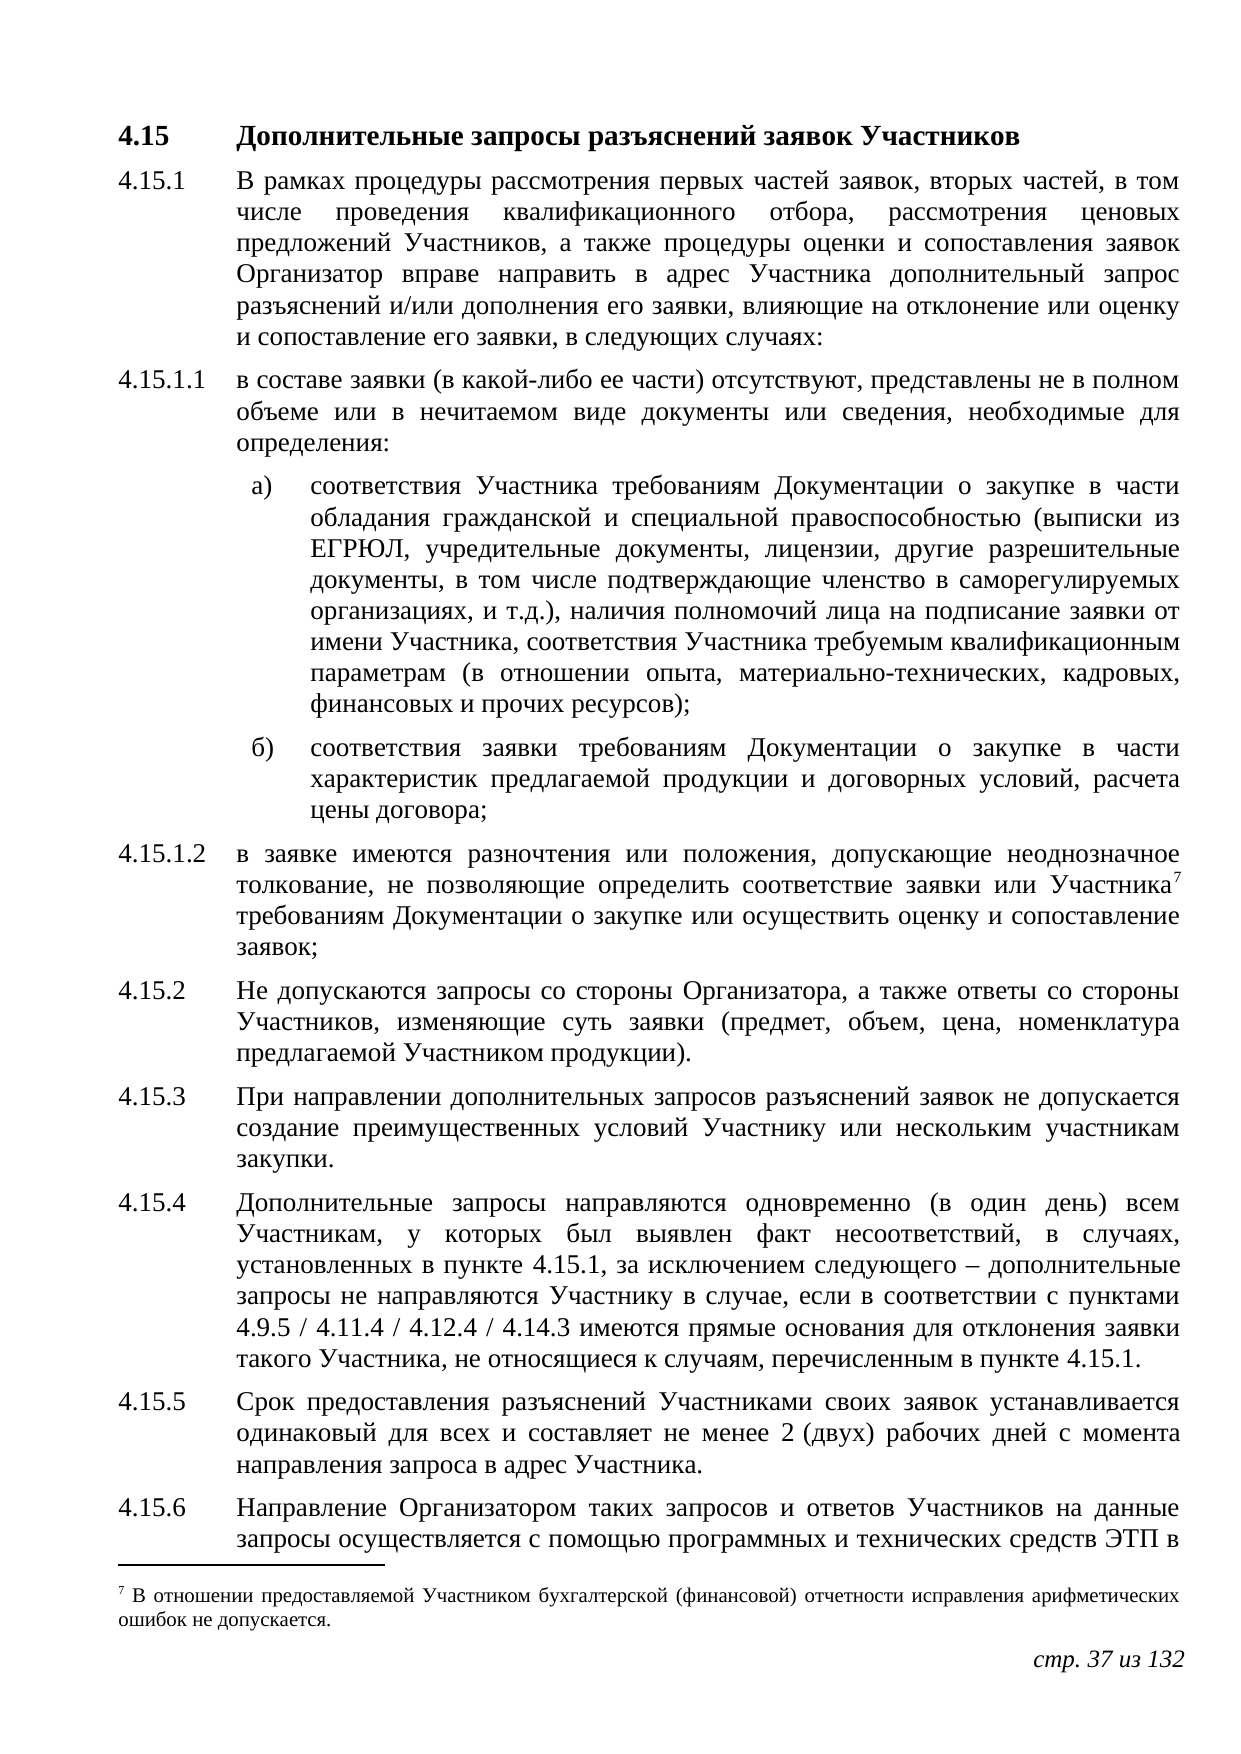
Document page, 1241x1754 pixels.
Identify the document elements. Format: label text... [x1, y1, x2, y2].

text Дополнительные запросы направляются одновременно (в один день) всем Участникам, у которых был выявлен факт несоответствий, в случаях, установленных в пункте 4.15.1, за исключением следующего – дополнительные запросы не направляются Участнику в случае, если в соответствии с пунктами 4.9.5 / 4.11.4 / 4.12.4 / 4.14.3 имеются прямые основания для отклонения заявки такого Участника, не относящиеся к случаям, перечисленным в пункте 4.15.1. [118, 1186, 1181, 1373]
subtitle Дополнительные запросы разъяснений заявок Участников [118, 118, 1181, 152]
text соответствия Участника требованиям Документации о закупке в части обладания гражданской и специальной правоспособностью (выписки из ЕГРЮЛ, учредительные документы, лицензии, другие разрешительные документы, в том числе подтверждающие членство в саморегулируемых организациях, и т.д.), наличия полномочий лица на подписание заявки от имени Участника, соответствия Участника требуемым квалификационным параметрам (в отношении опыта, материально-технических, кадровых, финансовых и прочих ресурсов); [251, 469, 1181, 719]
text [118, 1491, 1181, 1554]
text Не допускаются запросы со стороны Организатора, а также ответы со стороны Участников, изменяющие суть заявки (предмет, объем, цена, номенклатура предлагаемой Участником продукции). [118, 974, 1181, 1068]
text При направлении дополнительных запросов разъяснений заявок не допускается создание преимущественных условий Участнику или нескольким участникам закупки. [118, 1080, 1181, 1173]
text Срок предоставления разъяснений Участниками своих заявок устанавливается одинаковый для всех и составляет не менее 2 (двух) рабочих дней с момента направления запроса в адрес Участника. [118, 1385, 1181, 1479]
list в составе заявки (в какой-либо ее части) отсутствуют, представлены не в полном объеме или в нечитаемом виде документы или сведения, необходимые для определения: [118, 363, 1181, 457]
text соответствия заявки требованиям Документации о закупке в части характеристик предлагаемой продукции и договорных условий, расчета цены договора; [251, 731, 1181, 824]
text В рамках процедуры рассмотрения первых частей заявок, вторых частей, в том числе проведения квалификационного отбора, рассмотрения ценовых предложений Участников, а также процедуры оценки и сопоставления заявок Организатор вправе направить в адрес Участника дополнительный запрос разъяснений и/или дополнения его заявки, влияющие на отклонение или оценку и сопоставление его заявки, в следующих случаях: [118, 164, 1181, 351]
list в заявке имеются разночтения или положения, допускающие неоднозначное толкование, не позволяющие определить соответствие заявки или Участника требованиям Документации о закупке или осуществить оценку и сопоставление заявок; [118, 837, 1181, 962]
